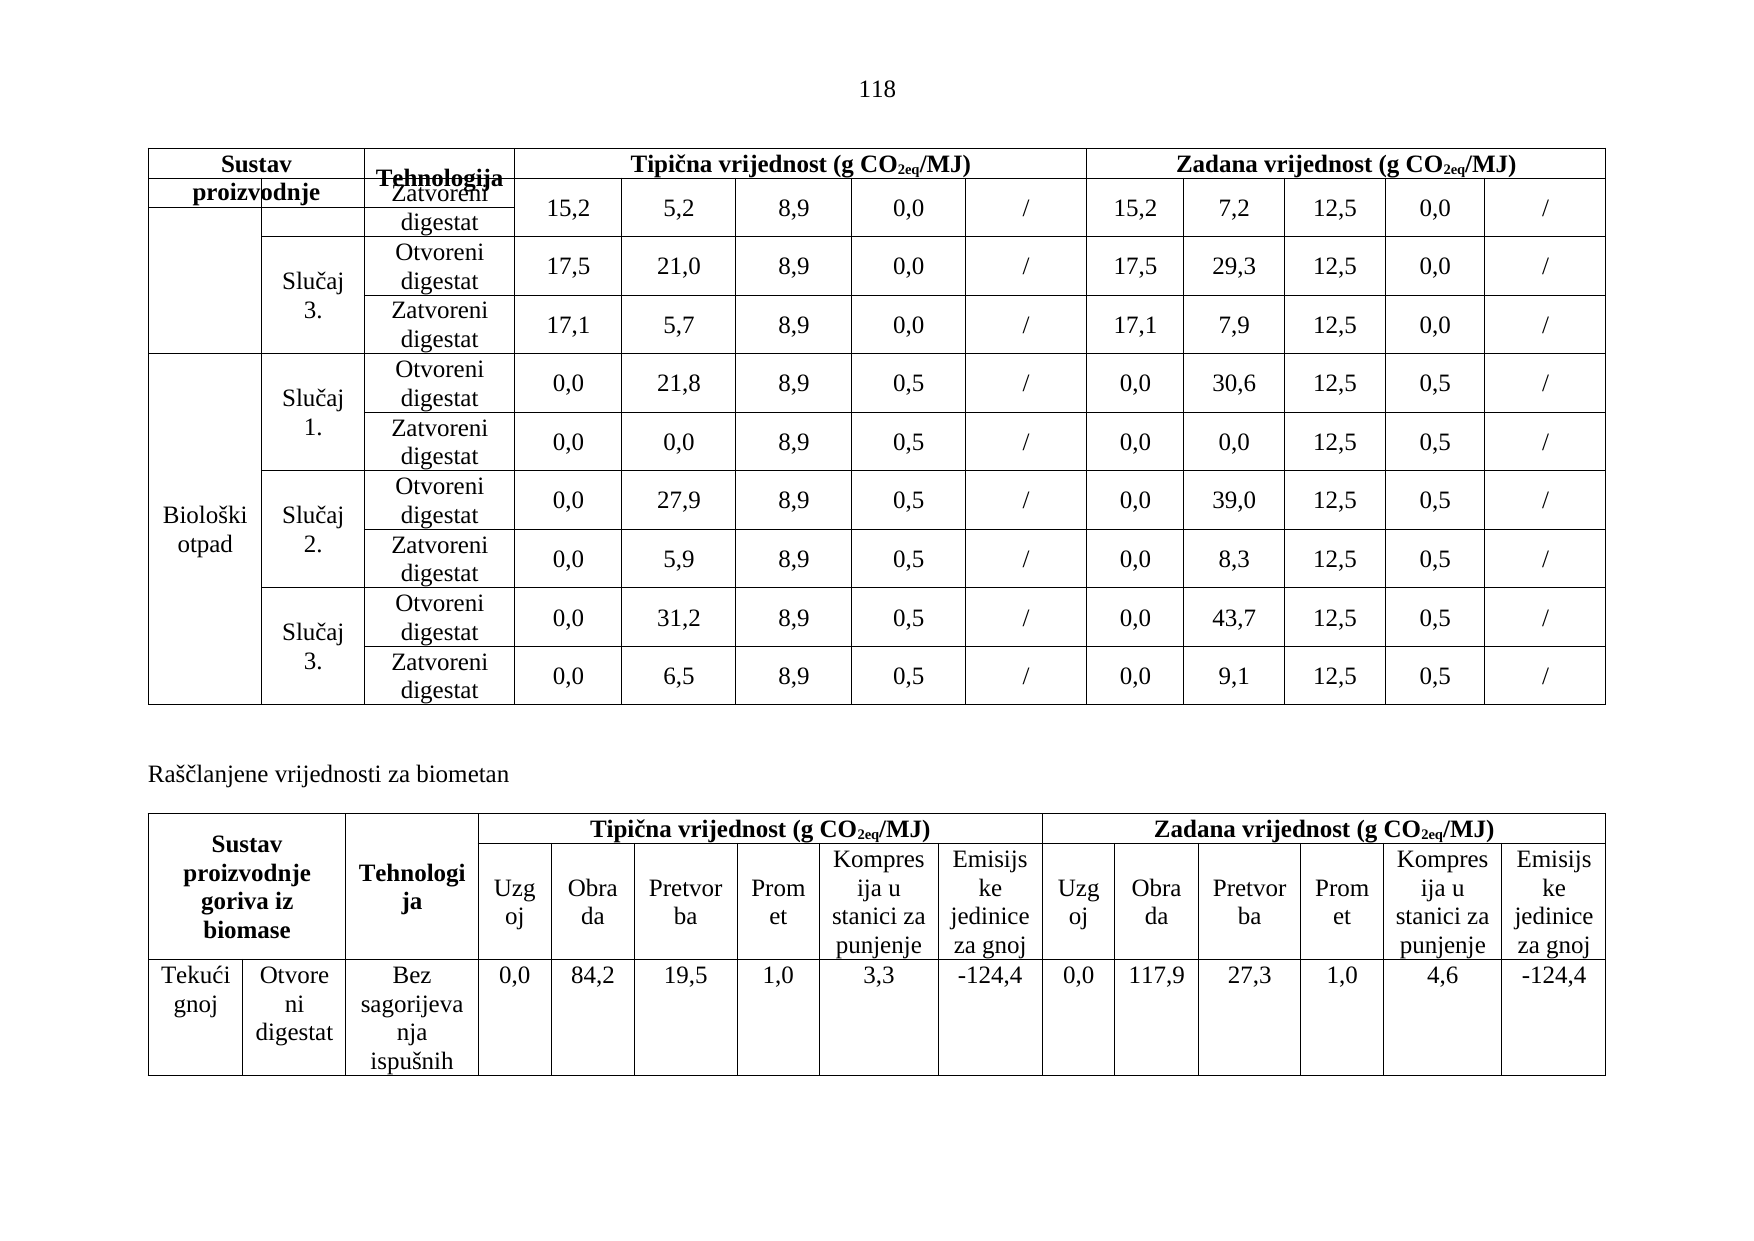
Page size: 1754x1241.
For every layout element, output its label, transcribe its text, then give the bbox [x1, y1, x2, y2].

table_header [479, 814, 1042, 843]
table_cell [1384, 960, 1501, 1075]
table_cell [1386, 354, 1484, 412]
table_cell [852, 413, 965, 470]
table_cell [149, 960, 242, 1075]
text Raščlanjene vrijednosti za biometan [148, 759, 1606, 788]
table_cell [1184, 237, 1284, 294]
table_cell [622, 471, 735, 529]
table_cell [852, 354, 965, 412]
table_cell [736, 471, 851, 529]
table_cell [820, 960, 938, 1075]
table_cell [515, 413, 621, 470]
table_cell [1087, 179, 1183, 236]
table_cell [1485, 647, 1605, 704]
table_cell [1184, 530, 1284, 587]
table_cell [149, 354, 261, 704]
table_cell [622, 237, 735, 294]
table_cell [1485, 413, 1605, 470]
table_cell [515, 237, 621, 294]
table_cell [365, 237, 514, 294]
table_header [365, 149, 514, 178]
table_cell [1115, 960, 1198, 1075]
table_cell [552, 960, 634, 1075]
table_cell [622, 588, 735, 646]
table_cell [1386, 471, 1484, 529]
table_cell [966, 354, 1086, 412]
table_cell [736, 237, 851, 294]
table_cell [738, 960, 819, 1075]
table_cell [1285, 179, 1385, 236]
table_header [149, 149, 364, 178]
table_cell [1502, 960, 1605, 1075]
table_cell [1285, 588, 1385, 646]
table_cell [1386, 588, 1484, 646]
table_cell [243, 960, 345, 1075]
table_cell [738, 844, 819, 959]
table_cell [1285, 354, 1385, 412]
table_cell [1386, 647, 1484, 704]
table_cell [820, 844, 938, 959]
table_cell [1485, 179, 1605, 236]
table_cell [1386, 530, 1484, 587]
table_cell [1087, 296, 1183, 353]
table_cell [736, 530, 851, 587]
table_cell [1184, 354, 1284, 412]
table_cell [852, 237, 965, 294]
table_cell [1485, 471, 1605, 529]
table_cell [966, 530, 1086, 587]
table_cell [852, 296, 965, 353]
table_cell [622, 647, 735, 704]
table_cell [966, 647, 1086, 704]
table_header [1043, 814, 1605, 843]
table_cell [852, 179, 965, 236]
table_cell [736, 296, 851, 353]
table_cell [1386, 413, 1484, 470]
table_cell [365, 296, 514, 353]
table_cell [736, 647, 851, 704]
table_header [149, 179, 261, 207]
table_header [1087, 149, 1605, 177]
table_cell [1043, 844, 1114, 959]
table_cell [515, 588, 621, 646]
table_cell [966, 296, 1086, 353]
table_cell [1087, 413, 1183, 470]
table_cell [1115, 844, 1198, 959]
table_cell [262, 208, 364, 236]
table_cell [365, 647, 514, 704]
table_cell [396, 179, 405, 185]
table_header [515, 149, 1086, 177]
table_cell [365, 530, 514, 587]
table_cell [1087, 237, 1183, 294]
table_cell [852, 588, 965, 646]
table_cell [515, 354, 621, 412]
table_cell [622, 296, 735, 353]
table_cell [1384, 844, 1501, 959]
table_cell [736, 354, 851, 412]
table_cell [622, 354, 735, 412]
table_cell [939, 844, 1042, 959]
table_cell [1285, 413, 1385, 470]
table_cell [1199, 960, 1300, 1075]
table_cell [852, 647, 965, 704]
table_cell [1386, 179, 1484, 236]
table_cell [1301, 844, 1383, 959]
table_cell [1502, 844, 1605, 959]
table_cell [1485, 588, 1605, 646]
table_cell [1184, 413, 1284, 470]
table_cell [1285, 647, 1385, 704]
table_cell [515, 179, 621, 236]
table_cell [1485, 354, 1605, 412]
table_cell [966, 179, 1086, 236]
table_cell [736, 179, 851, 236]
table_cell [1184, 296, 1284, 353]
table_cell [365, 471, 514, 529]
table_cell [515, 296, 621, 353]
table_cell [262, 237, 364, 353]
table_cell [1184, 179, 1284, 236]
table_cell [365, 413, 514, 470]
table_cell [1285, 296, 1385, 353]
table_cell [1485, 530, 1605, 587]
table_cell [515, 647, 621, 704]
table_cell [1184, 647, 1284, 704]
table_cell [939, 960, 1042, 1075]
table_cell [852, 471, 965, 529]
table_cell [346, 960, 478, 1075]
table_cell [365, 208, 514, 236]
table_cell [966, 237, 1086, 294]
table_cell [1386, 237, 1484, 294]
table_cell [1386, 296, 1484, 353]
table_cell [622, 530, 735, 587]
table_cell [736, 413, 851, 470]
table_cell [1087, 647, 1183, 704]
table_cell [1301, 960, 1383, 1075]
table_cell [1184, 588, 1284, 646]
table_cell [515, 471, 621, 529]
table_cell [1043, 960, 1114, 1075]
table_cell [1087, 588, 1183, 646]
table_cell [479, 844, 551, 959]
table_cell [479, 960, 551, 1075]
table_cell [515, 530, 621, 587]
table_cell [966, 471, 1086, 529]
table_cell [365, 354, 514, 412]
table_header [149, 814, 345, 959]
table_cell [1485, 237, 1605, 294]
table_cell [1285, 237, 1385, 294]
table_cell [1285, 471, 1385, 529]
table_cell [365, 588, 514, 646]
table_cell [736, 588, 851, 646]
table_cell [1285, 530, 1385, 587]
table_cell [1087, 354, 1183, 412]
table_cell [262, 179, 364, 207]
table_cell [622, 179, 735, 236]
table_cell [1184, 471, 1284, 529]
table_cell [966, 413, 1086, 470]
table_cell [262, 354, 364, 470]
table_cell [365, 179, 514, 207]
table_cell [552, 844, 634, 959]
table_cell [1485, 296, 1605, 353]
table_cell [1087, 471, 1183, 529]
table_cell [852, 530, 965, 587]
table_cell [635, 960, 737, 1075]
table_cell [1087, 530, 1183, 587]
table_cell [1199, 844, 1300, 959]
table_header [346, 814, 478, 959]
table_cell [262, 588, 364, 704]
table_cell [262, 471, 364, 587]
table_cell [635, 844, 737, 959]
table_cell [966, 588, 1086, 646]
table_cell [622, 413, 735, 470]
